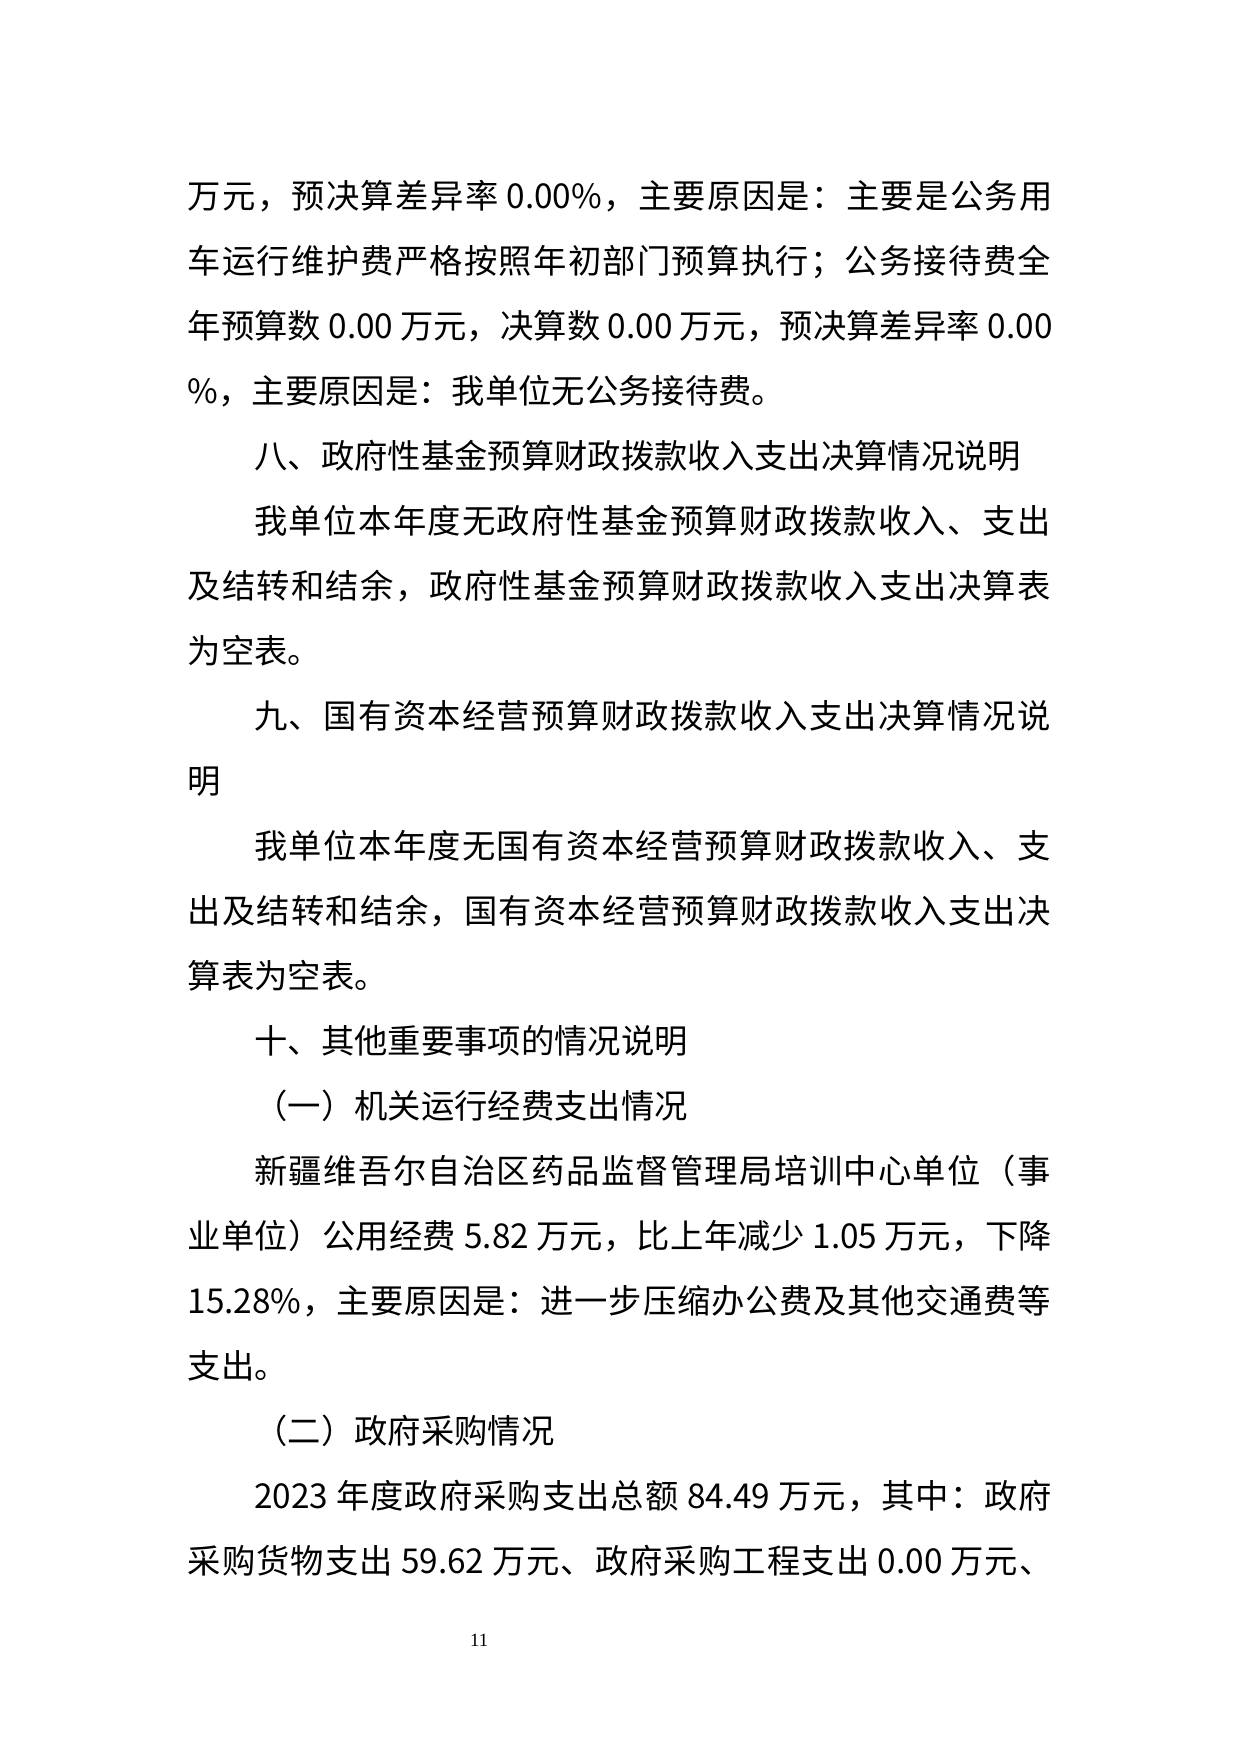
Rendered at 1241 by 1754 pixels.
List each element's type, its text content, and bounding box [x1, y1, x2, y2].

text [187, 162, 1053, 422]
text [187, 1462, 1053, 1592]
text 我单位本年度无国有资本经营预算财政拨款收入、支出及结转和结余，国有资本经营预算财政拨款收入支出决算表为空表。 [187, 812, 1053, 1007]
text 九、国有资本经营预算财政拨款收入支出决算情况说明 [187, 682, 1053, 812]
text 八、政府性基金预算财政拨款收入支出决算情况说明 [187, 422, 1053, 487]
text 我单位本年度无政府性基金预算财政拨款收入、支出及结转和结余，政府性基金预算财政拨款收入支出决算表为空表。 [187, 487, 1053, 682]
text （二）政府采购情况 [187, 1397, 1053, 1462]
text 新疆维吾尔自治区药品监督管理局培训中心单位（事业单位）公用经费5.82万元，比上年减少1.05万元，下降15.28%，主要原因是：进一步压缩办公费及其他交通费等支出。 [187, 1137, 1053, 1397]
text （一）机关运行经费支出情况 [187, 1072, 1053, 1137]
text 十、其他重要事项的情况说明 [187, 1007, 1053, 1072]
